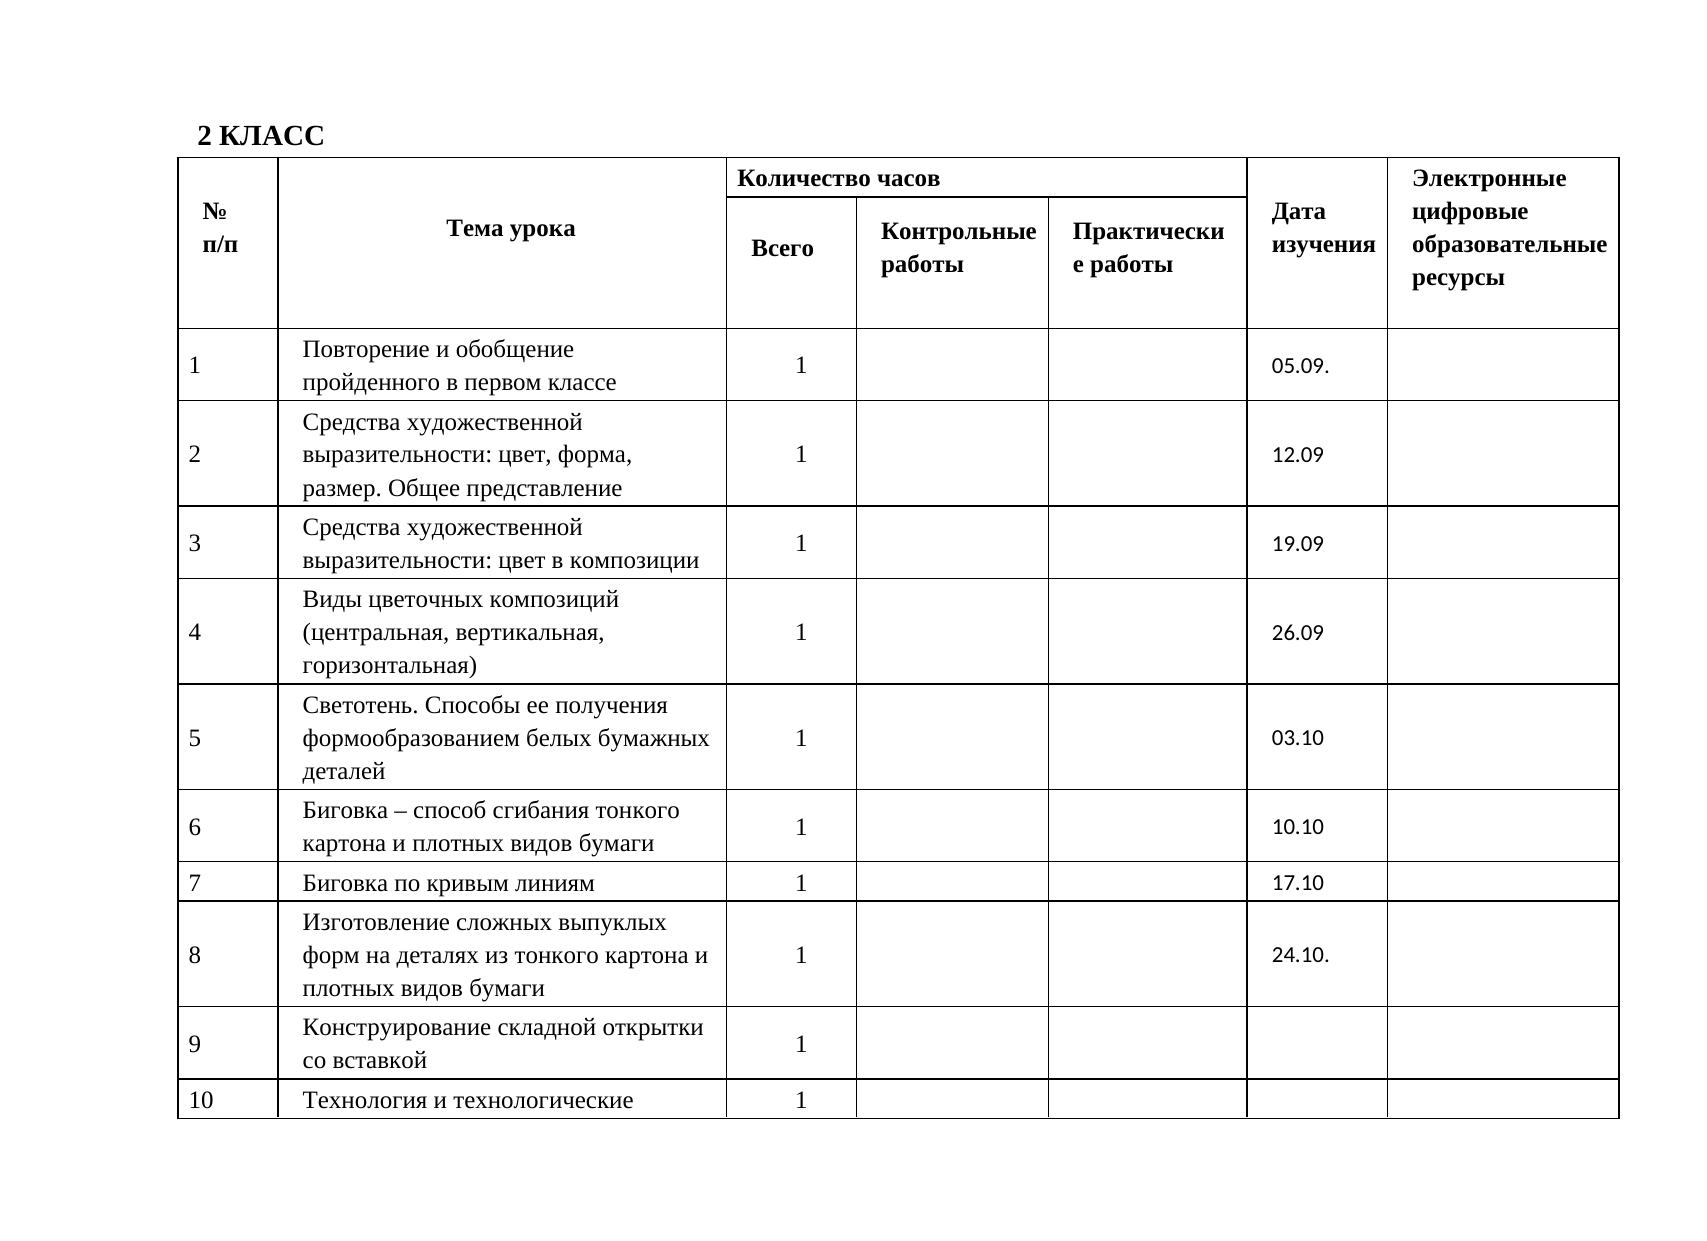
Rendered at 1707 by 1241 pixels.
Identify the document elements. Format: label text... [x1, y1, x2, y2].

table_cell [857, 1080, 1048, 1117]
table_cell 12.09 [1248, 401, 1387, 505]
text 2 КЛАСС [190, 118, 1618, 152]
table_cell 1 [727, 790, 856, 861]
table_cell [1388, 507, 1618, 578]
table_cell Средства художественной выразительности: цвет в композиции [279, 507, 726, 578]
table_cell [1049, 401, 1246, 505]
table_cell [1388, 1080, 1618, 1117]
table_cell [1049, 507, 1246, 578]
table_cell 26.09 [1248, 579, 1387, 683]
table_cell 10 [179, 1080, 277, 1117]
table_cell 03.10 [1248, 685, 1387, 788]
table_cell Всего [727, 198, 856, 327]
table_cell 1 [727, 862, 856, 900]
table_header № п/п [179, 158, 277, 327]
table_cell [1049, 862, 1246, 900]
table_cell Виды цветочных композиций (центральная, вертикальная, горизонтальная) [279, 579, 726, 683]
table_header Количество часов [727, 158, 1246, 196]
table_cell [1388, 401, 1618, 505]
table_cell [1388, 862, 1618, 900]
table_cell 6 [179, 790, 277, 861]
table_cell 3 [179, 507, 277, 578]
table_header Тема урока [279, 158, 726, 327]
table_cell [857, 579, 1048, 683]
table_header Дата изучения [1248, 158, 1387, 327]
table_cell [1388, 685, 1618, 788]
table_cell Контрольные работы [857, 198, 1048, 327]
table_cell [857, 329, 1048, 400]
table_cell 5 [179, 685, 277, 788]
table_cell [857, 685, 1048, 788]
table_cell 1 [727, 902, 856, 1006]
table_cell [857, 862, 1048, 900]
table_cell 1 [727, 401, 856, 505]
table_cell [1049, 579, 1246, 683]
table_cell 1 [727, 579, 856, 683]
table_cell 1 [727, 329, 856, 400]
table_cell Конструирование складной открытки со вставкой [279, 1007, 726, 1078]
table_cell [857, 401, 1048, 505]
table_cell [1049, 685, 1246, 788]
table_cell 1 [727, 685, 856, 788]
table_cell Средства художественной выразительности: цвет, форма, размер. Общее представление [279, 401, 726, 505]
table_cell [1388, 579, 1618, 683]
table_cell [1248, 1007, 1387, 1078]
table_cell 17.10 [1248, 862, 1387, 900]
table_cell [1049, 790, 1246, 861]
table_cell [857, 1007, 1048, 1078]
table_cell 24.10. [1248, 902, 1387, 1006]
table_cell 1 [727, 507, 856, 578]
table_cell [857, 507, 1048, 578]
table_cell Светотень. Способы ее получения формообразованием белых бумажных деталей [279, 685, 726, 788]
table_cell 1 [179, 329, 277, 400]
table_cell [1049, 902, 1246, 1006]
table_cell [857, 902, 1048, 1006]
table_cell [1049, 1080, 1246, 1117]
table_cell 2 [179, 401, 277, 505]
table_cell [1388, 790, 1618, 861]
table_cell Биговка по кривым линиям [279, 862, 726, 900]
table_cell Повторение и обобщение пройденного в первом классе [279, 329, 726, 400]
table_cell Изготовление сложных выпуклых форм на деталях из тонкого картона и плотных видов бумаги [279, 902, 726, 1006]
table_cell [279, 1080, 726, 1117]
table_cell [1049, 1007, 1246, 1078]
table_cell 7 [179, 862, 277, 900]
table_cell Биговка – способ сгибания тонкого картона и плотных видов бумаги [279, 790, 726, 861]
table_cell 19.09 [1248, 507, 1387, 578]
table_cell 05.09. [1248, 329, 1387, 400]
table_cell [1248, 1080, 1387, 1117]
table_cell [1388, 329, 1618, 400]
table_cell 10.10 [1248, 790, 1387, 861]
table_cell 1 [727, 1080, 856, 1117]
table_cell 1 [727, 1007, 856, 1078]
table_cell 4 [179, 579, 277, 683]
table_cell [1388, 1007, 1618, 1078]
table_cell [857, 790, 1048, 861]
table_cell 9 [179, 1007, 277, 1078]
table_cell [1049, 329, 1246, 400]
table_cell 8 [179, 902, 277, 1006]
table_cell Практические работы [1049, 198, 1246, 327]
table_cell [1388, 902, 1618, 1006]
table_header Электронные цифровые образовательные ресурсы [1388, 158, 1618, 327]
